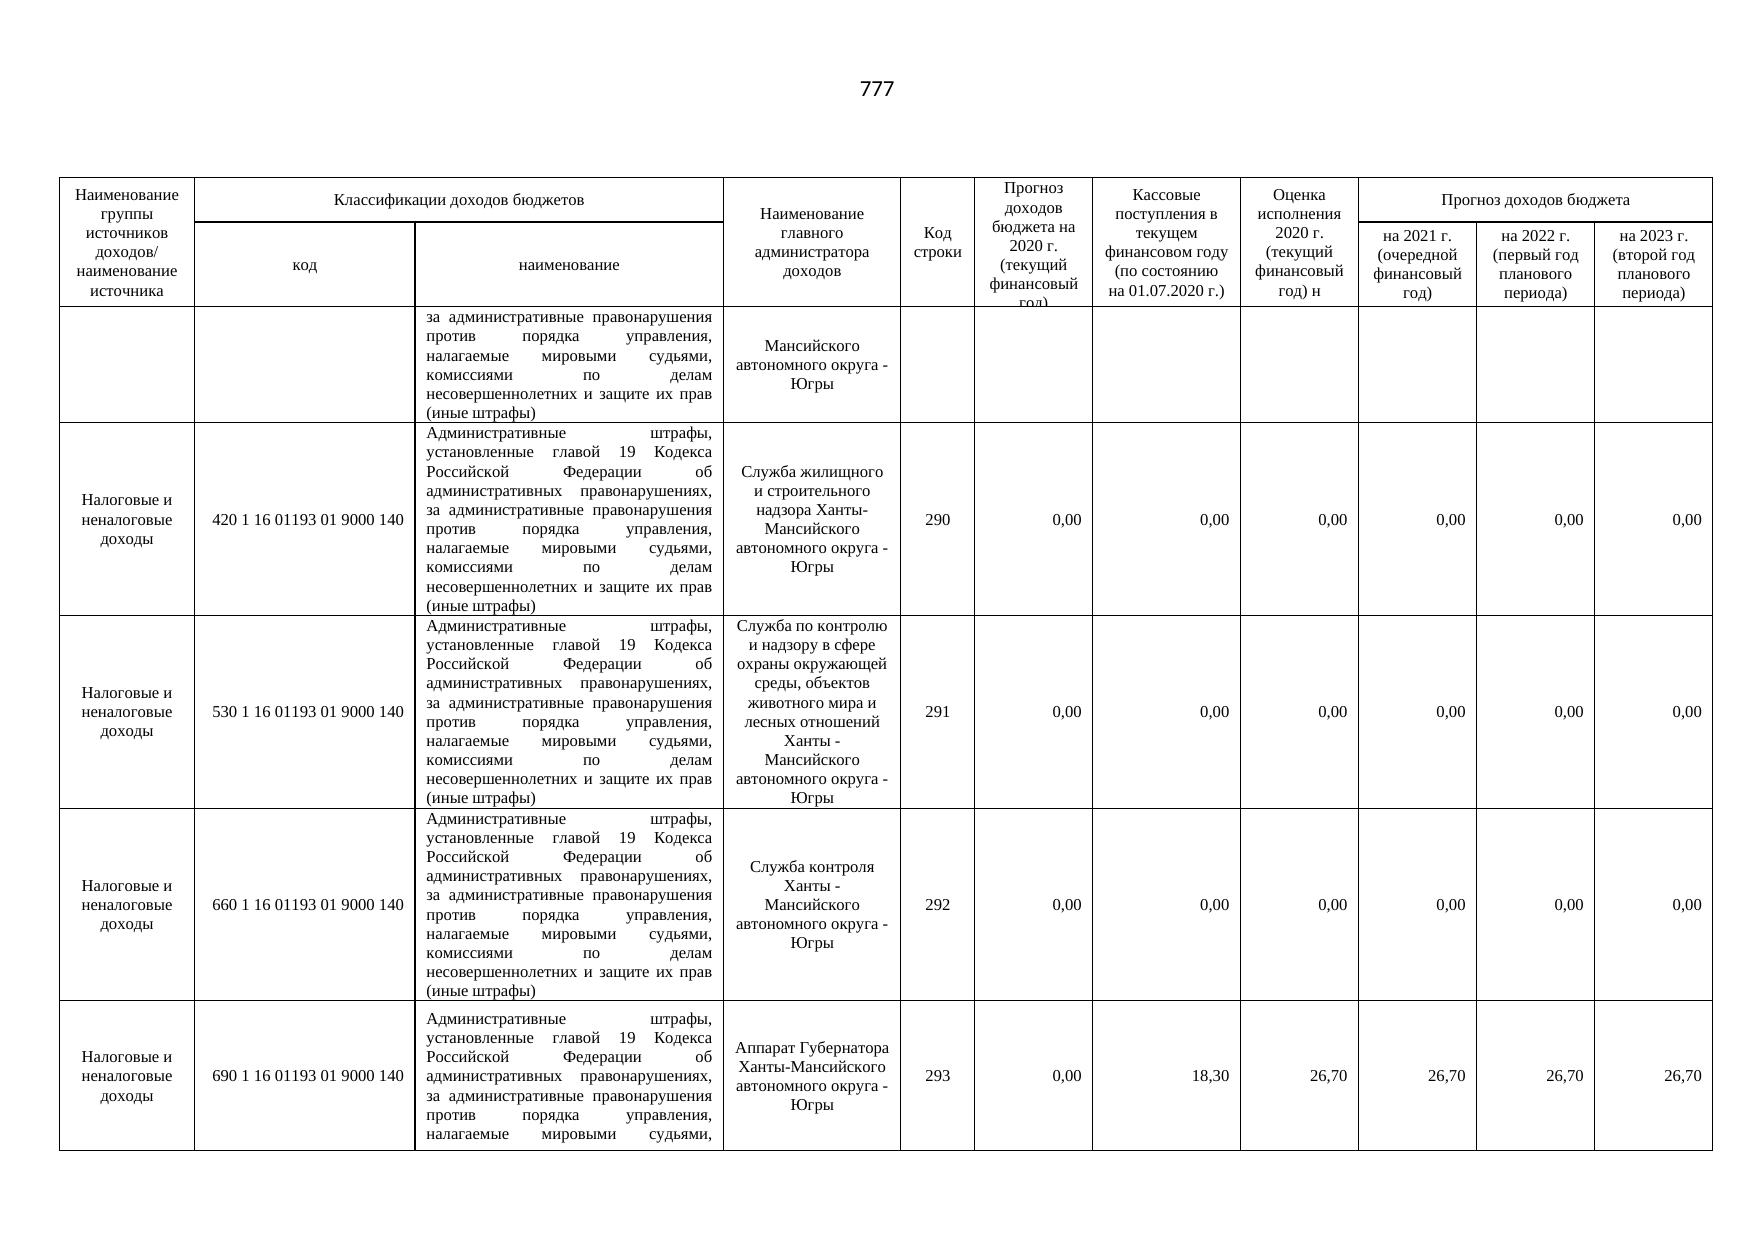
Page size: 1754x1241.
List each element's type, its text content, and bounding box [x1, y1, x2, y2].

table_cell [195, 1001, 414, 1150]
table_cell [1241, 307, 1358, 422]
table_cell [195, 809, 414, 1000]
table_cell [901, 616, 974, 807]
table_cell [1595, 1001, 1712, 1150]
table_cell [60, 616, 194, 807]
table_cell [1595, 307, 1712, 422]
table_header Классификации доходов бюджетов [195, 178, 723, 221]
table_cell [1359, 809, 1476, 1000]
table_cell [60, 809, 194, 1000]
table_header Кассовые поступления в текущем финансовом году (по состоянию на 01.07.2020 г.) [1093, 178, 1240, 306]
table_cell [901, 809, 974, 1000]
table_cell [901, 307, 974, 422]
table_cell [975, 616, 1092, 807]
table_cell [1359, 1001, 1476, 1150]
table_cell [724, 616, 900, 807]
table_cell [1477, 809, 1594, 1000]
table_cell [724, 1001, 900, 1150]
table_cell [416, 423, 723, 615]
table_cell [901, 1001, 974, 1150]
table_header Код строки [901, 178, 974, 306]
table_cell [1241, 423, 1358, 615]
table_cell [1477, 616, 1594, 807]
table_header Прогноз доходов бюджета на 2020 г. (текущий финансовый год) [975, 178, 1092, 306]
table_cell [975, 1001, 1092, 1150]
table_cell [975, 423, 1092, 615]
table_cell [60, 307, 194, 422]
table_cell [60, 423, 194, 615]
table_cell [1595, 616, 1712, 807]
table_cell на 2023 г. (второй год планового периода) [1595, 223, 1712, 306]
table_header Наименование группы источников доходов/ наименование источника [60, 178, 194, 306]
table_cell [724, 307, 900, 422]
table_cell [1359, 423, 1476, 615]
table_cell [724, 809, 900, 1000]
table_header Наименование главного администратора доходов [724, 178, 900, 306]
table_cell наименование [416, 223, 723, 306]
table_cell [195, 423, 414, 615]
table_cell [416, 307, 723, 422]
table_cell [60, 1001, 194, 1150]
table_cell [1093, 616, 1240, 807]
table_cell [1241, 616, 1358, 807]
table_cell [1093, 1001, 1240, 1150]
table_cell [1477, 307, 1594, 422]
table_cell на 2022 г. (первый год планового периода) [1477, 223, 1594, 306]
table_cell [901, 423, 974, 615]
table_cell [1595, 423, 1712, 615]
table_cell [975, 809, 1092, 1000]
table_header Оценка исполнения 2020 г. (текущий финансовый год) н [1241, 178, 1358, 306]
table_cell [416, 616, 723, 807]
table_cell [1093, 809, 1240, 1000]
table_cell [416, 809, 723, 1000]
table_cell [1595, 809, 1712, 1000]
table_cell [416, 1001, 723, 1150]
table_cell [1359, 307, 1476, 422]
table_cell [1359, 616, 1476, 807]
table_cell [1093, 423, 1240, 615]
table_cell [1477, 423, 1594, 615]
table_header Прогноз доходов бюджета [1359, 178, 1712, 221]
table_cell на 2021 г. (очередной финансовый год) [1359, 223, 1476, 306]
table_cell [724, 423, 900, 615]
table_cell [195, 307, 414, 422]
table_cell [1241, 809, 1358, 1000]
table_cell код [195, 223, 414, 306]
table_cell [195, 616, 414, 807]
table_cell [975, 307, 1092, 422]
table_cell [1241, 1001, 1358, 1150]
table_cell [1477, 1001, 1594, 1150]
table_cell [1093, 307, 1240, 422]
